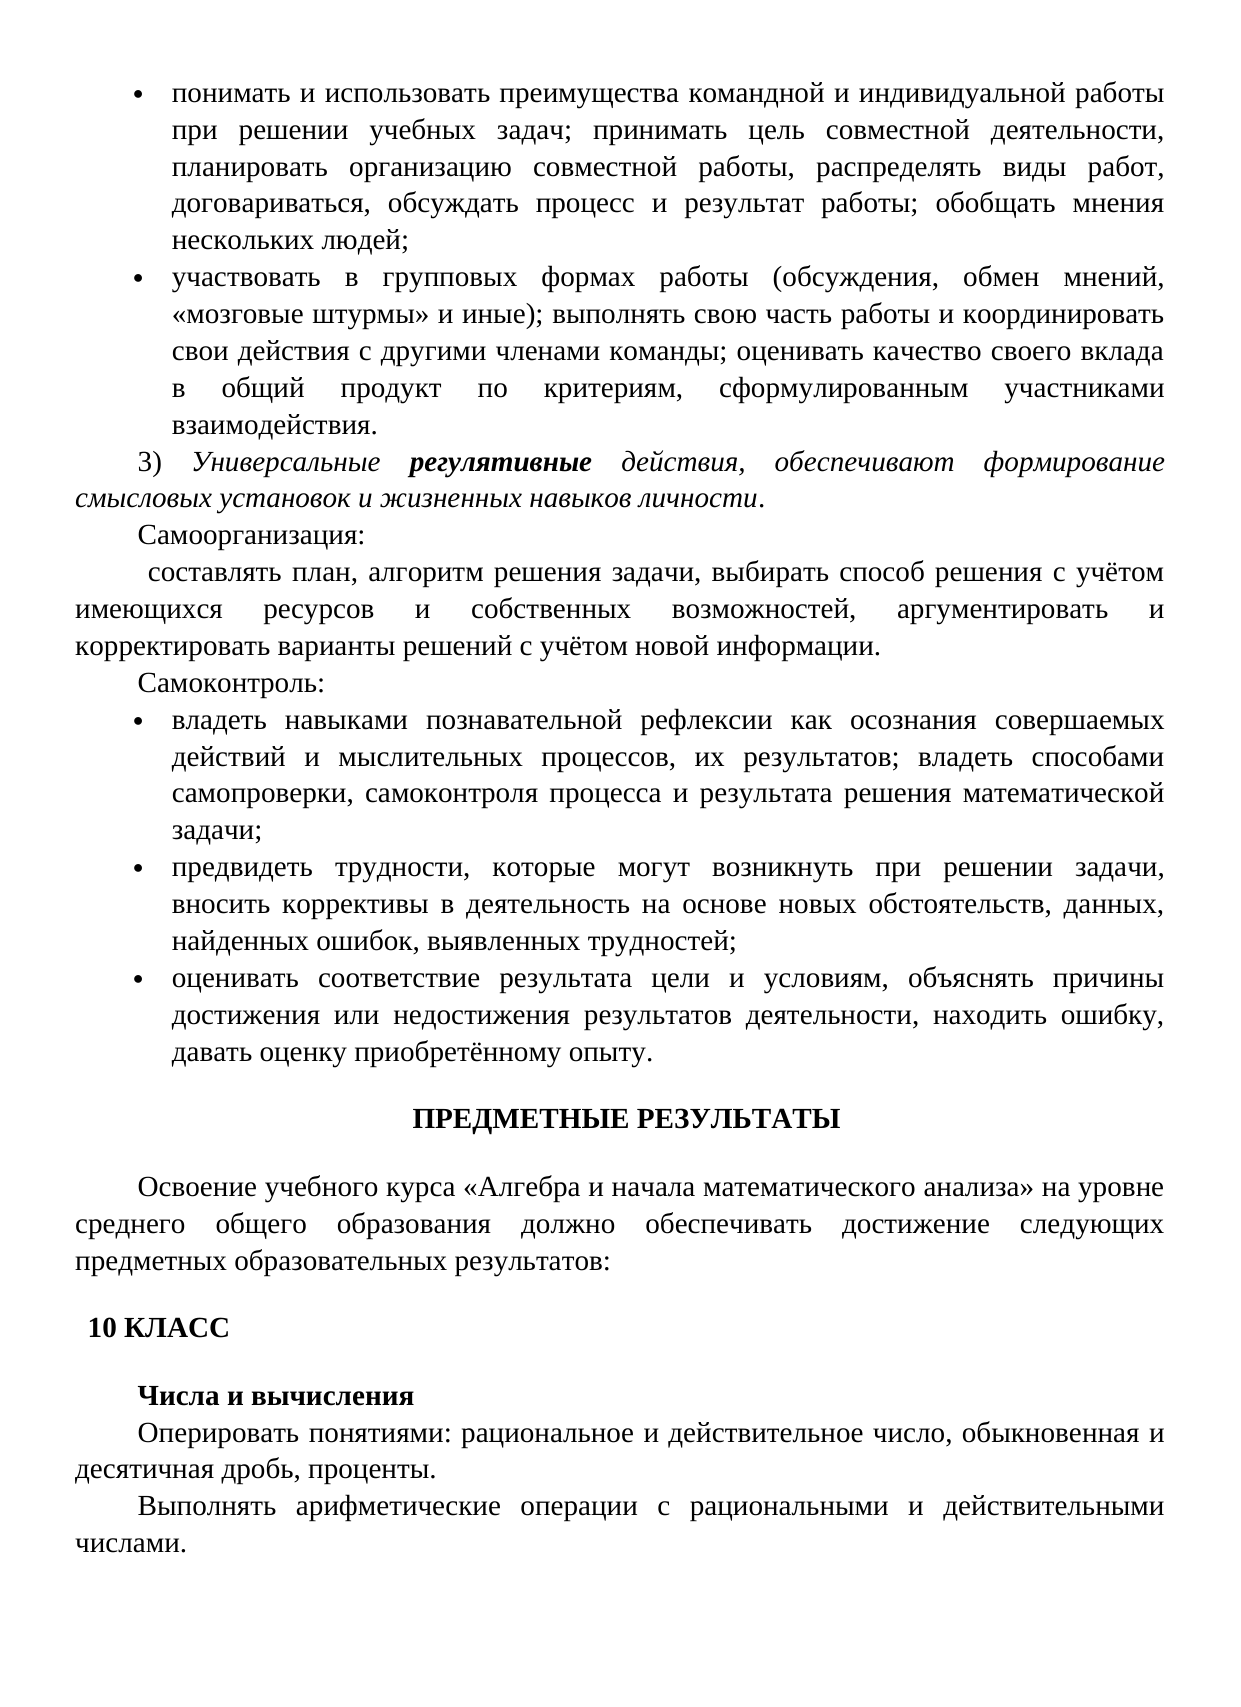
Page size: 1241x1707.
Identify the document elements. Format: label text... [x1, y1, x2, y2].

text Числа и вычисления [75, 1378, 1165, 1411]
text 3) Универсальные регулятивные действия, обеспечивают формирование смысловых установок и жизненных навыков личности. [75, 444, 1165, 514]
list понимать и использовать преимущества командной и индивидуальной работы при решении учебных задач; принимать цель совместной деятельности, планировать организацию совместной работы, распределять виды работ, договариваться, обсуждать процесс и результат работы; обобщать мнения нескольких людей; [134, 75, 1165, 256]
list оценивать соответствие результата цели и условиям, объяснять причины достижения или недостижения результатов деятельности, находить ошибку, давать оценку приобретённому опыту. [134, 960, 1165, 1067]
text Самоконтроль: [75, 665, 1165, 698]
text Самоорганизация: [75, 517, 1165, 551]
text ПРЕДМЕТНЫЕ РЕЗУЛЬТАТЫ [87, 1101, 1165, 1135]
text Выполнять арифметические операции с рациональными и действительными числами. [75, 1488, 1165, 1559]
list владеть навыками познавательной рефлексии как осознания совершаемых действий и мыслительных процессов, их результатов; владеть способами самопроверки, самоконтроля процесса и результата решения математической задачи; [134, 702, 1165, 846]
text составлять план, алгоритм решения задачи, выбирать способ решения с учётом имеющихся ресурсов и собственных возможностей, аргументировать и корректировать варианты решений с учётом новой информации. [75, 554, 1165, 662]
list предвидеть трудности, которые могут возникнуть при решении задачи, вносить коррективы в деятельность на основе новых обстоятельств, данных, найденных ошибок, выявленных трудностей; [134, 849, 1165, 957]
text Оперировать понятиями: рациональное и действительное число, обыкновенная и десятичная дробь, проценты. [75, 1415, 1165, 1485]
text 10 КЛАСС [87, 1310, 1165, 1344]
text Освоение учебного курса «Алгебра и начала математического анализа» на уровне среднего общего образования должно обеспечивать достижение следующих предметных образовательных результатов: [75, 1169, 1165, 1276]
list участвовать в групповых формах работы (обсуждения, обмен мнений, «мозговые штурмы» и иные); выполнять свою часть работы и координировать свои действия с другими членами команды; оценивать качество своего вклада в общий продукт по критериям, сформулированным участниками взаимодействия. [134, 259, 1165, 440]
